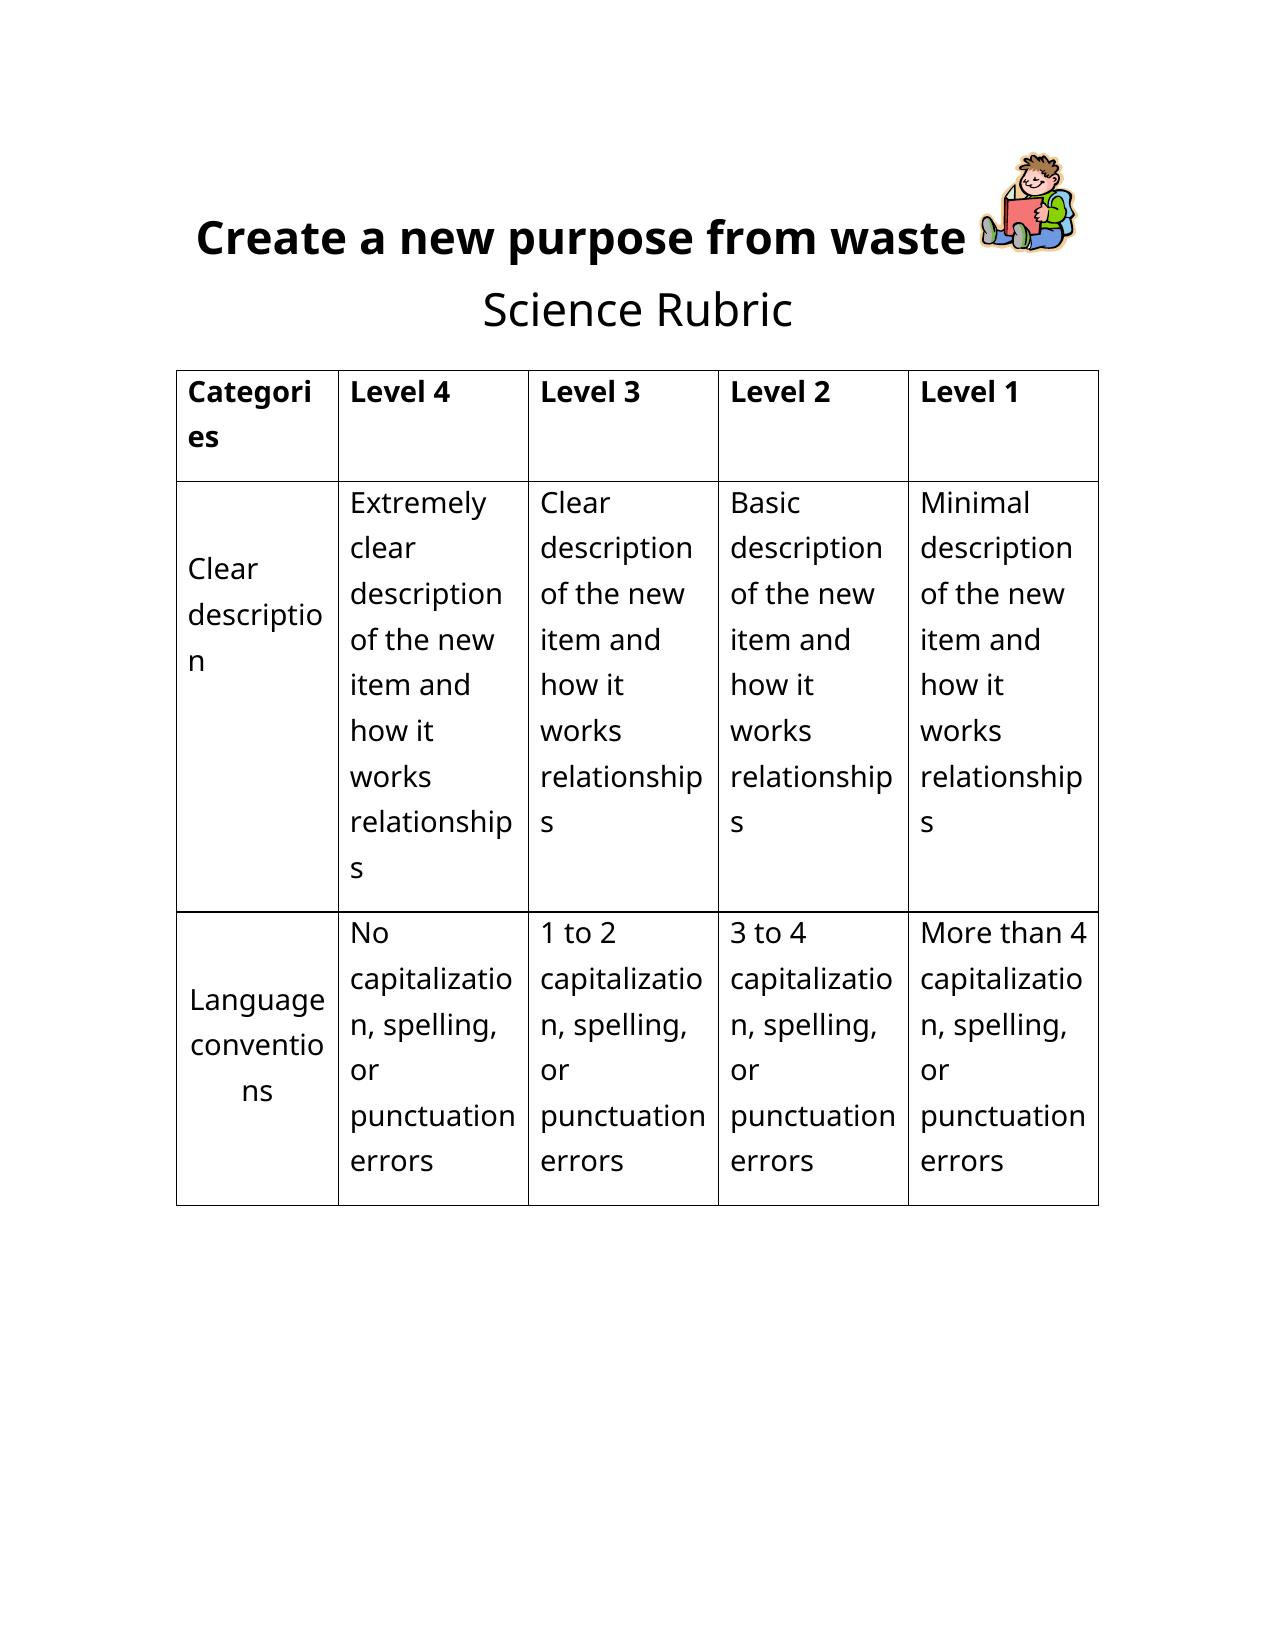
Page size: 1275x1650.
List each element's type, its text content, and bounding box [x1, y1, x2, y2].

table_header Level 4 [339, 371, 528, 481]
table_cell Clear description [177, 482, 338, 911]
table_cell Language conventions [177, 913, 338, 1205]
table_cell 3 to 4 capitalization, spelling, or punctuation errors [719, 913, 908, 1205]
table_cell Basic description of the new item and how it works relationships [719, 482, 908, 911]
text Science Rubric [187, 277, 1087, 340]
table_header Categories [177, 371, 338, 481]
table_cell Extremely clear description of the new item and how it works relationships [339, 482, 528, 911]
table_cell Clear description of the new item and how it works relationships [529, 482, 718, 911]
table_cell No capitalization, spelling, or punctuation errors [339, 913, 528, 1205]
table_header Level 2 [719, 371, 908, 481]
table_header Level 1 [909, 371, 1098, 481]
text Create a new purpose from waste [187, 150, 1087, 268]
table_cell 1 to 2 capitalization, spelling, or punctuation errors [529, 913, 718, 1205]
table_cell Minimal description of the new item and how it works relationships [909, 482, 1098, 911]
table_cell More than 4 capitalization, spelling, or punctuation errors [909, 913, 1098, 1205]
table_header Level 3 [529, 371, 718, 481]
